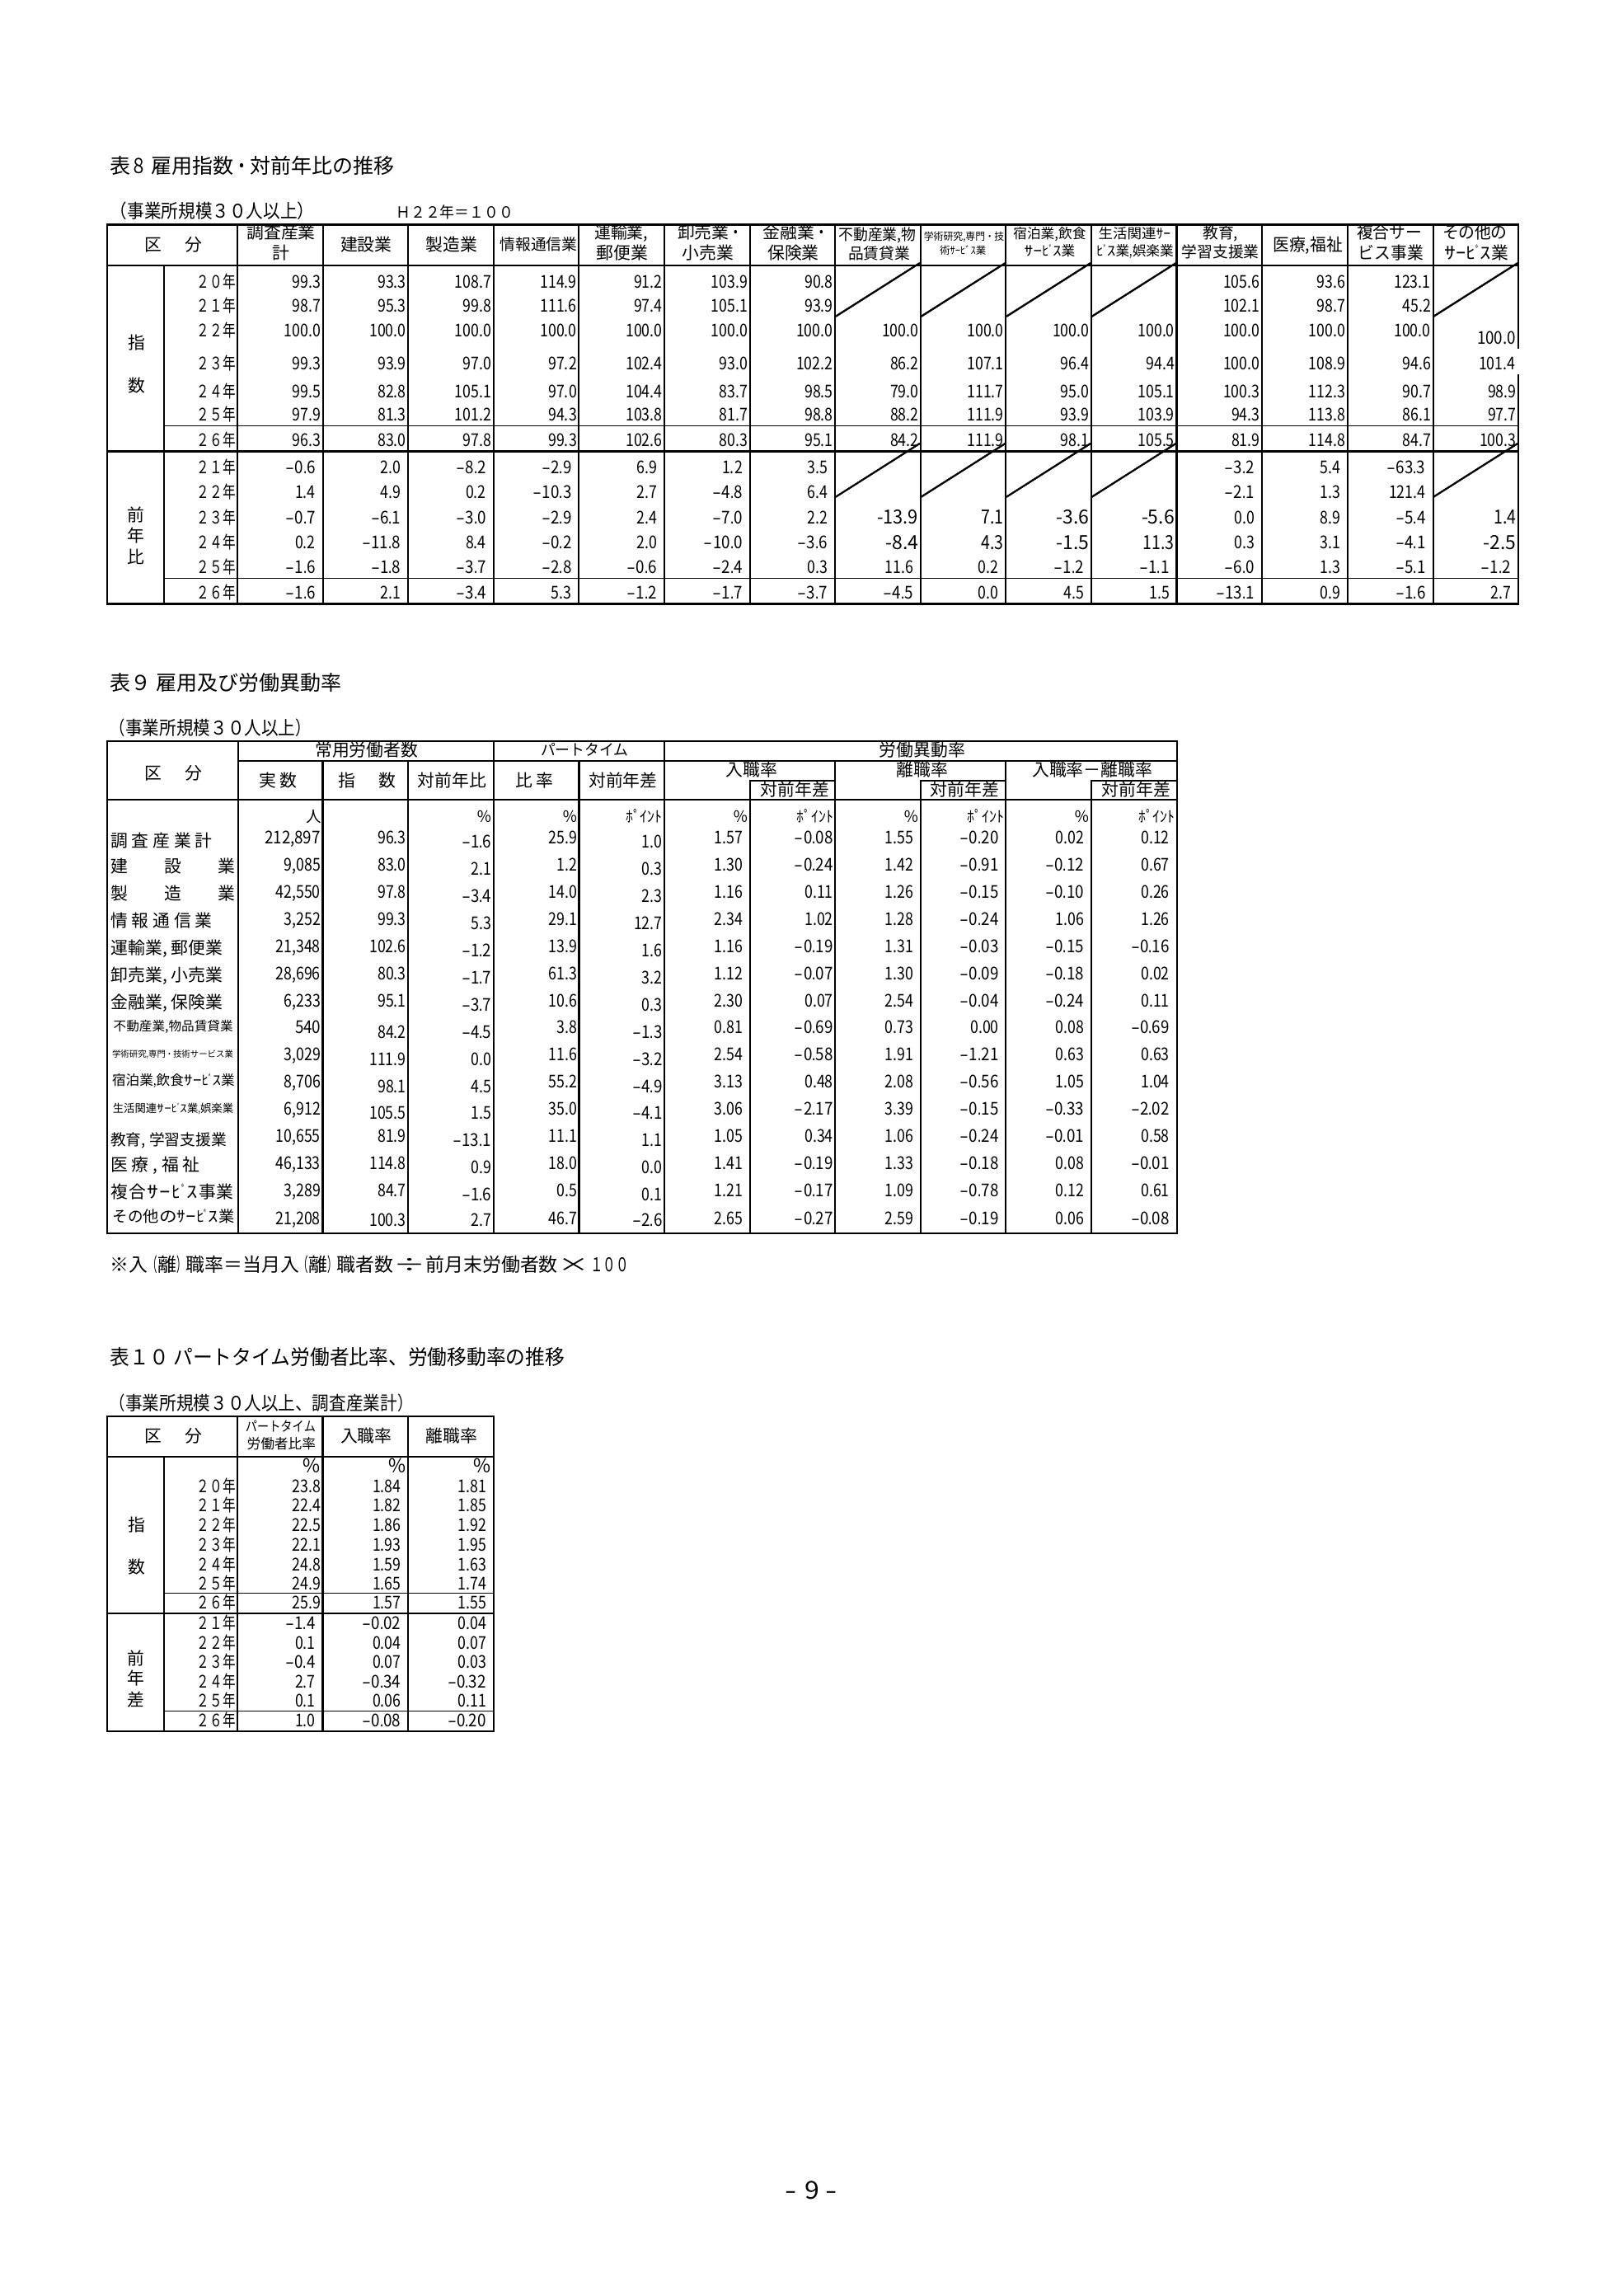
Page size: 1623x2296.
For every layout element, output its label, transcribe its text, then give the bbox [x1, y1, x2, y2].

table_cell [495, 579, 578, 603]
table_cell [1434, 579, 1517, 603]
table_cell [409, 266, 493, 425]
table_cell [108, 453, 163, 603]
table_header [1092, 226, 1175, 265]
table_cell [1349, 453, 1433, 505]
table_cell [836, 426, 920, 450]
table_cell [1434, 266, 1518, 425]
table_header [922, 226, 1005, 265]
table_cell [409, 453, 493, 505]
text ※入（離）職率＝当月入（離）職者数÷前月末労働者数×１００ [110, 1250, 1530, 1277]
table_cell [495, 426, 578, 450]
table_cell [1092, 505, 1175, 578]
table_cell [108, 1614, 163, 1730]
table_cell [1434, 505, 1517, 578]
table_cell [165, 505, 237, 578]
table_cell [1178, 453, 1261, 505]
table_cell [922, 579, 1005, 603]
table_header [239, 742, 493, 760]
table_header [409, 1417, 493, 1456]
text （事業所規模３０人以上、調査産業計） [110, 1387, 1530, 1416]
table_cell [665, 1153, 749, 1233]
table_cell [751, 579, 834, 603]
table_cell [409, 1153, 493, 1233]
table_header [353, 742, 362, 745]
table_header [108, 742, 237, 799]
subtitle 表９ 雇用及び労働異動率 [110, 666, 1530, 696]
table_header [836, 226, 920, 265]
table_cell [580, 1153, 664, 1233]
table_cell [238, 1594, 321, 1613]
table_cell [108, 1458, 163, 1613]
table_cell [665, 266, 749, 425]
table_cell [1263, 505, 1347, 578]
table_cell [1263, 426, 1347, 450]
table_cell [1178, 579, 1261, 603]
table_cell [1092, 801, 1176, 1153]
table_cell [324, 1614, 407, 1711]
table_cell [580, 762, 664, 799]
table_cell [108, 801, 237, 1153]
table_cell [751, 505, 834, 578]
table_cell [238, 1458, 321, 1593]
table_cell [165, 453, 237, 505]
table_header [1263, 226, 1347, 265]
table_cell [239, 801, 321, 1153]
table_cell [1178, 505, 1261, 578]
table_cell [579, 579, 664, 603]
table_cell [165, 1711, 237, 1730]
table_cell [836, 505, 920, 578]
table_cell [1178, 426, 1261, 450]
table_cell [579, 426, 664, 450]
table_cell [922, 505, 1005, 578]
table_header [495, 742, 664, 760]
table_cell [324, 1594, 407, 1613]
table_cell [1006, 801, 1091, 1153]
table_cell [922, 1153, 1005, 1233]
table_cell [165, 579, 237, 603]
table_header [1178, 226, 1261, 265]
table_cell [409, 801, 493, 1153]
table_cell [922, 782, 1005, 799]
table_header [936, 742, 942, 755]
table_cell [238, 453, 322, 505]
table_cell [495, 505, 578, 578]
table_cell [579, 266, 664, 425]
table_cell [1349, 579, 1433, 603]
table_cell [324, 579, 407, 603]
text （事業所規模３０人以上） [110, 713, 1530, 740]
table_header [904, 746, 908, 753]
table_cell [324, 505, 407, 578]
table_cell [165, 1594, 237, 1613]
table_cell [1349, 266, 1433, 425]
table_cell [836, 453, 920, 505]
text 表８ 雇用指数・対前年比の推移 [110, 149, 1530, 179]
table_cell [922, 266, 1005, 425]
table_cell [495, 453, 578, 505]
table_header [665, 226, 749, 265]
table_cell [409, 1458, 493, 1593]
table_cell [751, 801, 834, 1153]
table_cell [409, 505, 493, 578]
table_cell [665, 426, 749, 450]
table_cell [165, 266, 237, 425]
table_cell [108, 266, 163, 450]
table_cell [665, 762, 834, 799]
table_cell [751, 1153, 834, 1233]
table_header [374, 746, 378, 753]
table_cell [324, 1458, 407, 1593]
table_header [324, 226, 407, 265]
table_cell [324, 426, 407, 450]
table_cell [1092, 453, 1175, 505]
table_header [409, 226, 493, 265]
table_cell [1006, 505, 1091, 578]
text - 9 - [779, 2172, 843, 2206]
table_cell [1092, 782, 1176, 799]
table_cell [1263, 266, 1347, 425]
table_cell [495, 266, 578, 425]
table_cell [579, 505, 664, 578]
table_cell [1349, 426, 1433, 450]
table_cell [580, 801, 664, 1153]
text 表１０ パートタイム労働者比率、労働移動率の推移 [110, 1341, 1530, 1371]
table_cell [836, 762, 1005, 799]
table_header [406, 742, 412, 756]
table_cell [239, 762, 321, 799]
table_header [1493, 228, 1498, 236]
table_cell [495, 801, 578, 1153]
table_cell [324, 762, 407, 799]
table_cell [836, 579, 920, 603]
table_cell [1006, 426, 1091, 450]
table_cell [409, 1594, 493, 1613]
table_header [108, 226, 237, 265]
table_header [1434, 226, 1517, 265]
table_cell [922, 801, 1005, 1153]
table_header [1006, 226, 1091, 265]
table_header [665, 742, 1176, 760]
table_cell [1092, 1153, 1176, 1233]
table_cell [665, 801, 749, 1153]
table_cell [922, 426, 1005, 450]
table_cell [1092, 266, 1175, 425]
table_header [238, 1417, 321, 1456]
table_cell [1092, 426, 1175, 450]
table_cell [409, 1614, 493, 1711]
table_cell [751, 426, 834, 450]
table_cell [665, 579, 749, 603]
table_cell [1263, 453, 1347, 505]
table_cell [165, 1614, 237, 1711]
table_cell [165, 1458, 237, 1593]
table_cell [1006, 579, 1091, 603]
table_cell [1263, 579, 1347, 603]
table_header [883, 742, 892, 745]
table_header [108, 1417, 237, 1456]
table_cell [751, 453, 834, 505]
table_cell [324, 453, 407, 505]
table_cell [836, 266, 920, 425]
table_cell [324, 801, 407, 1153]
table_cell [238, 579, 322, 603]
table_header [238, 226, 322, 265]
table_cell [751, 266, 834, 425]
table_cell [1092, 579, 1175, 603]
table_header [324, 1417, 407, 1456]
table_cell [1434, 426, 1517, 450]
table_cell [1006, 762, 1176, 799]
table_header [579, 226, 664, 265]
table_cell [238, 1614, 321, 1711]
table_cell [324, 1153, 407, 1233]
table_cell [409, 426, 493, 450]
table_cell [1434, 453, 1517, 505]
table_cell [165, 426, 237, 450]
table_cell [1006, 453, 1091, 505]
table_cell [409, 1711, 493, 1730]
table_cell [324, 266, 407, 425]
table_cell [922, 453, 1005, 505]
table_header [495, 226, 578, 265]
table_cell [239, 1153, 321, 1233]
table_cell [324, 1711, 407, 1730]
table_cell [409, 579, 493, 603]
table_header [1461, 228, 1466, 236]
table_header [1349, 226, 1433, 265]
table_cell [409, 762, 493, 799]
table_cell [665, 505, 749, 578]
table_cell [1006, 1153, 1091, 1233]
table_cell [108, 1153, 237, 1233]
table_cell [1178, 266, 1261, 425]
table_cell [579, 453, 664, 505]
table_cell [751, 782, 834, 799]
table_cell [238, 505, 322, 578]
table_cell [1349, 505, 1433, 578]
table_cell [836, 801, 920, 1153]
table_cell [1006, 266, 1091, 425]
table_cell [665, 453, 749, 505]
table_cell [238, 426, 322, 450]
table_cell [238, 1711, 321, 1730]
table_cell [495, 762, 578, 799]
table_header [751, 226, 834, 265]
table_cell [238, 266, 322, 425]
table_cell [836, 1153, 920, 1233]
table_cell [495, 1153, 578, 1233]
text （事業所規模３０人以上） Ｈ２２年＝１００ [110, 196, 1530, 223]
